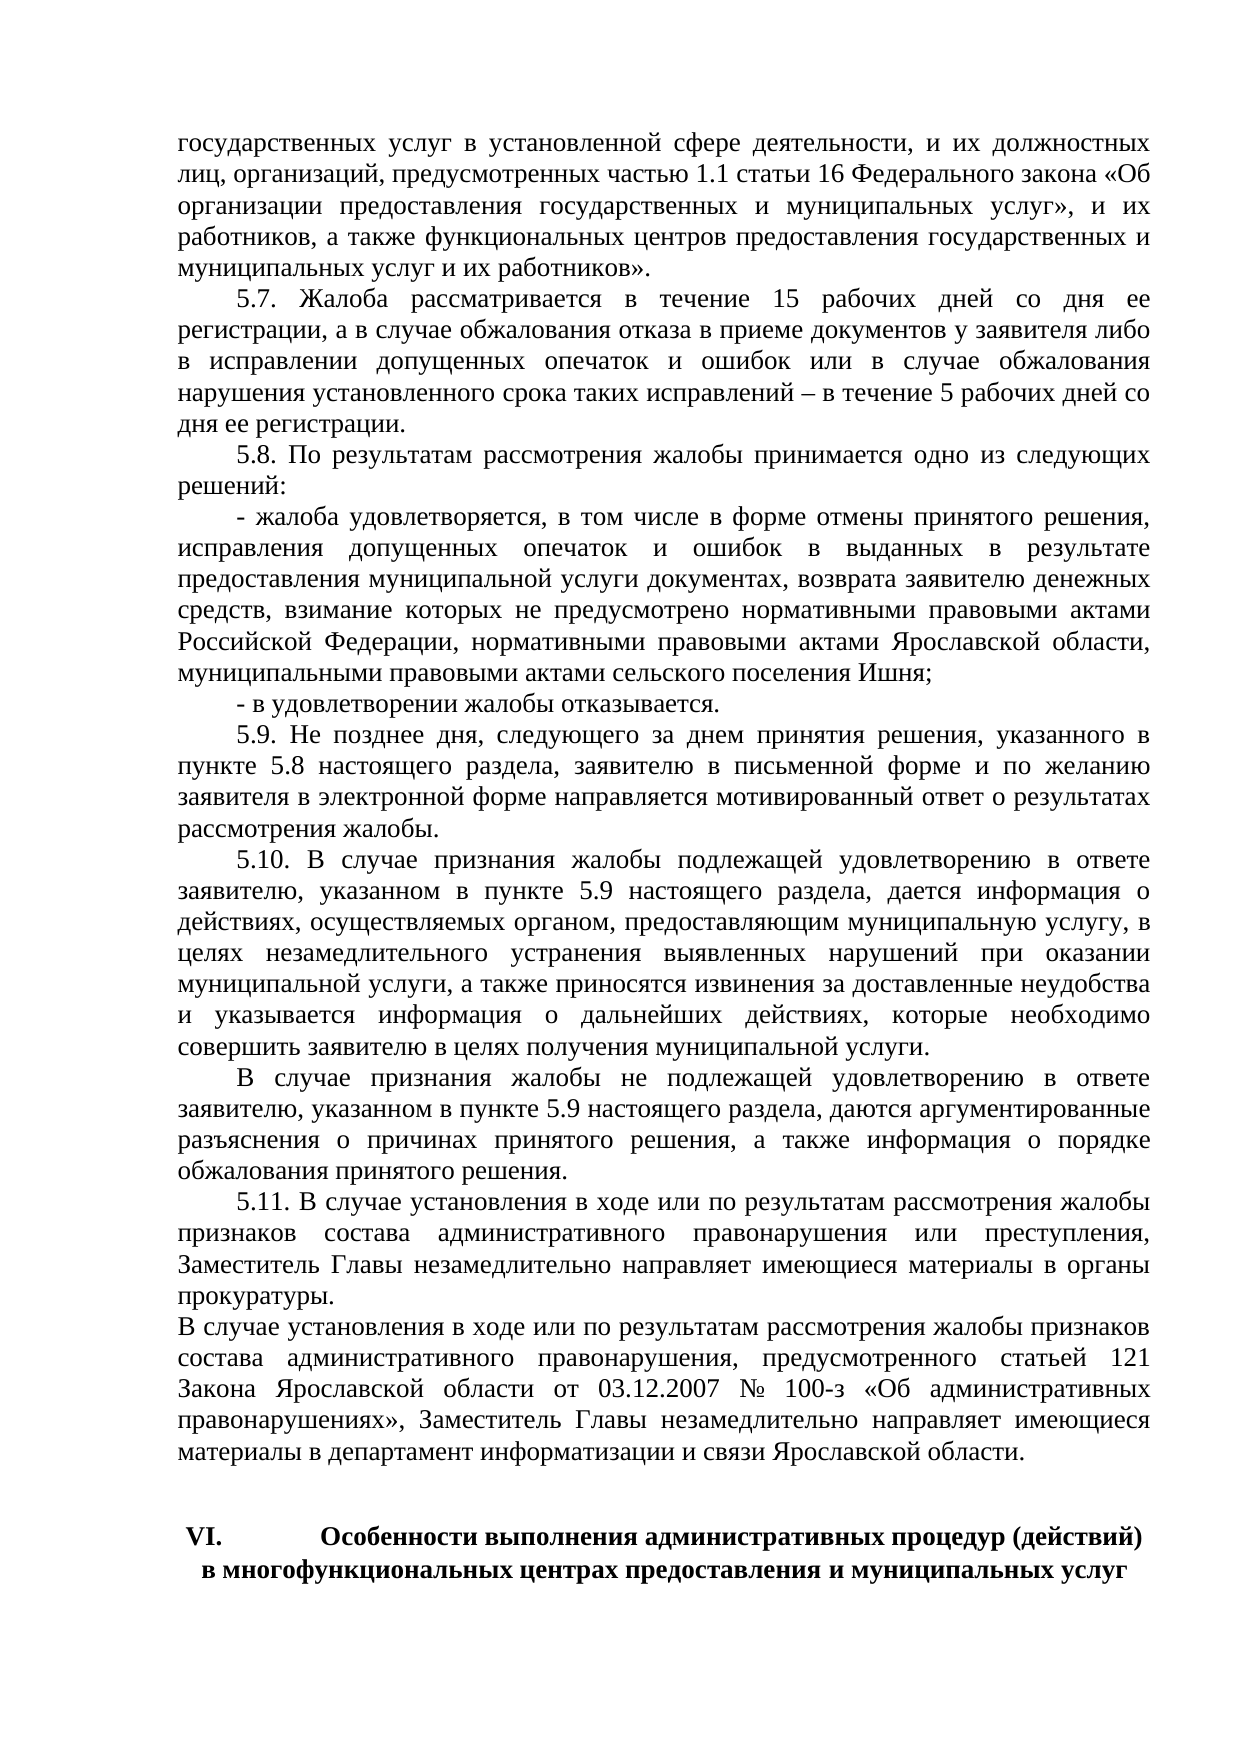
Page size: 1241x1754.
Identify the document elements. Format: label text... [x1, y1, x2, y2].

text 5.8. По результатам рассмотрения жалобы принимается одно из следующих решений: [177, 438, 1152, 500]
list Особенности выполнения административных процедур (действий) в многофункциональных центрах предоставления и муниципальных услуг [177, 1519, 1151, 1586]
text В случае признания жалобы не подлежащей удовлетворению в ответе заявителю, указанном в пункте 5.9 настоящего раздела, даются аргументированные разъяснения о причинах принятого решения, а также информация о порядке обжалования принятого решения. [177, 1061, 1152, 1185]
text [177, 126, 1152, 282]
text В случае установления в ходе или по результатам рассмотрения жалобы признаков состава административного правонарушения, предусмотренного статьей 121 Закона Ярославской области от 03.12.2007 № 100-з «Об административных правонарушениях», Заместитель Главы незамедлительно направляет имеющиеся материалы в департамент информатизации и связи Ярославской области. [177, 1310, 1152, 1466]
text 5.11. В случае установления в ходе или по результатам рассмотрения жалобы признаков состава административного правонарушения или преступления, Заместитель Главы незамедлительно направляет имеющиеся материалы в органы прокуратуры. [177, 1185, 1152, 1310]
text 5.10. В случае признания жалобы подлежащей удовлетворению в ответе заявителю, указанном в пункте 5.9 настоящего раздела, дается информация о действиях, осуществляемых органом, предоставляющим муниципальную услугу, в целях незамедлительного устранения выявленных нарушений при оказании муниципальной услуги, а также приносятся извинения за доставленные неудобства и указывается информация о дальнейших действиях, которые необходимо совершить заявителю в целях получения муниципальной услуги. [177, 843, 1152, 1061]
text 5.9. Не позднее дня, следующего за днем принятия решения, указанного в пункте 5.8 настоящего раздела, заявителю в письменной форме и по желанию заявителя в электронной форме направляется мотивированный ответ о результатах рассмотрения жалобы. [177, 718, 1152, 843]
text 5.7. Жалоба рассматривается в течение 15 рабочих дней со дня ее регистрации, а в случае обжалования отказа в приеме документов у заявителя либо в исправлении допущенных опечаток и ошибок или в случае обжалования нарушения установленного срока таких исправлений – в течение 5 рабочих дней со дня ее регистрации. [177, 282, 1152, 438]
text - жалоба удовлетворяется, в том числе в форме отмены принятого решения, исправления допущенных опечаток и ошибок в выданных в результате предоставления муниципальной услуги документах, возврата заявителю денежных средств, взимание которых не предусмотрено нормативными правовыми актами Российской Федерации, нормативными правовыми актами Ярославской области, муниципальными правовыми актами сельского поселения Ишня; [177, 500, 1152, 687]
text - в удовлетворении жалобы отказывается. [177, 687, 1152, 718]
